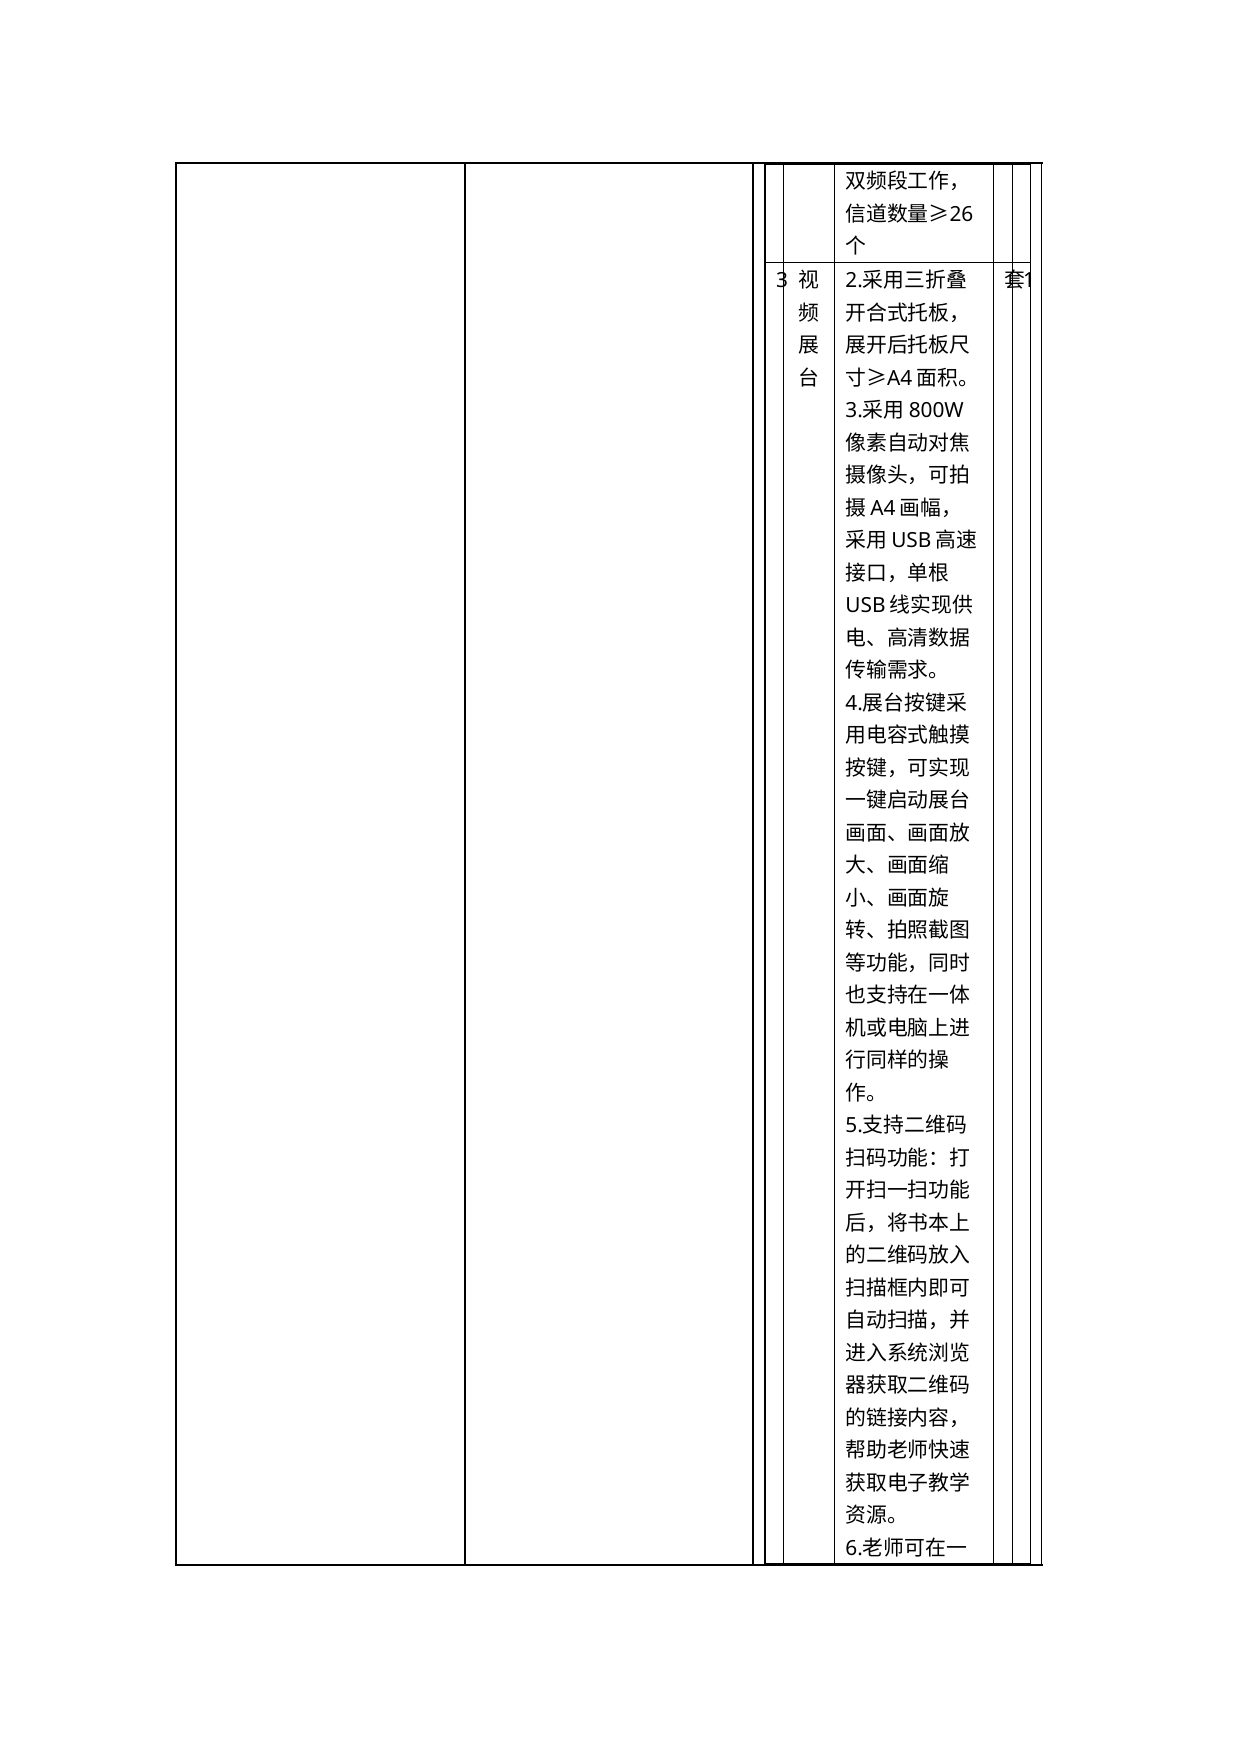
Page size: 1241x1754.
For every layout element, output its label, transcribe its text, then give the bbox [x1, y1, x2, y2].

table_cell [784, 165, 834, 262]
table_cell [994, 165, 1012, 262]
table_cell [766, 263, 783, 1563]
table_cell [994, 263, 1012, 1563]
table_cell [1013, 165, 1030, 262]
table_cell [1013, 263, 1030, 1563]
table_cell [835, 165, 993, 262]
table_cell [835, 263, 993, 1563]
table_cell [466, 164, 752, 1564]
table_cell [784, 263, 834, 1563]
table_cell 1 [177, 164, 464, 1564]
table_cell [1031, 164, 1041, 1564]
table_cell [754, 164, 764, 1564]
table_cell [766, 165, 783, 262]
